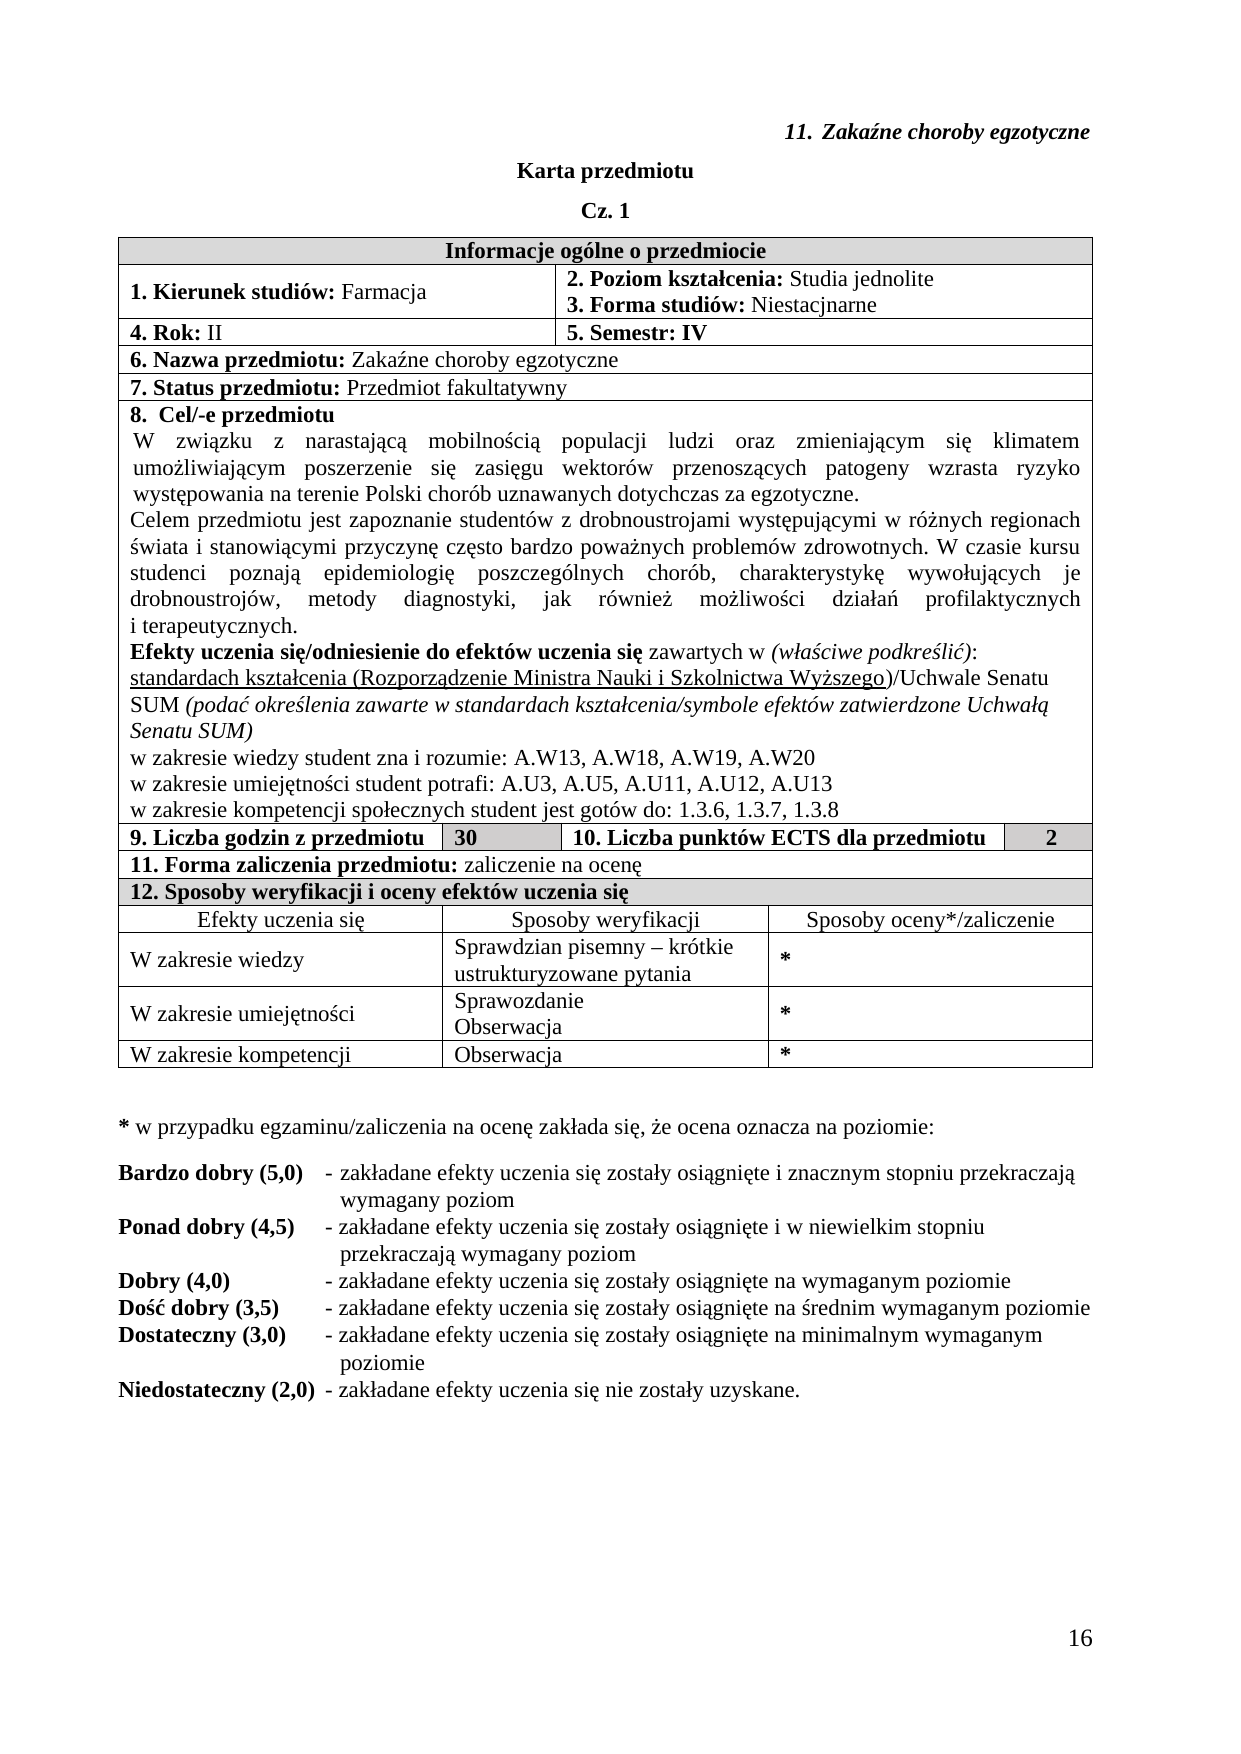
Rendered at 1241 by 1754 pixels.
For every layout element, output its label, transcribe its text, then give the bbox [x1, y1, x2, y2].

table_cell 1. Kierunek studiów: Farmacja [119, 265, 555, 318]
table_cell Sposoby weryfikacji [443, 906, 768, 932]
table_cell Obserwacja [443, 1041, 768, 1067]
text Dobry (4,0) - zakładane efekty uczenia się zostały osiągnięte na wymaganym poziomie [118, 1267, 1092, 1294]
text Karta przedmiotu [118, 158, 1092, 184]
text Dostateczny (3,0) - zakładane efekty uczenia się zostały osiągnięte na minimalnym wymaganym poziomie [118, 1321, 1092, 1375]
table_cell 8. Cel/-e przedmiotu W związku z narastającą mobilnością populacji ludzi oraz zmieniającym się klimatem umożliwiającym poszerzenie się zasięgu wektorów przenoszących patogeny wzrasta ryzyko występowania na terenie Polski chorób uznawanych dotychczas za egzotyczne. Celem przedmiotu jest zapoznanie studentów z drobnoustrojami występującymi w różnych regionach świata i stanowiącymi przyczynę często bardzo poważnych problemów zdrowotnych. W czasie kursu studenci poznają epidemiologię poszczególnych chorób, charakterystykę wywołujących je drobnoustrojów, metody diagnostyki, jak również możliwości działań profilaktycznych i terapeutycznych. [119, 401, 1092, 638]
table_cell 11. Forma zaliczenia przedmiotu: zaliczenie na ocenę [119, 851, 1092, 877]
table_cell W zakresie wiedzy [119, 933, 442, 986]
text Niedostateczny (2,0) - zakładane efekty uczenia się nie zostały uzyskane. [118, 1375, 1092, 1402]
table_cell Efekty uczenia się [119, 906, 442, 932]
table_cell 6. Nazwa przedmiotu: Zakaźne choroby egzotyczne [119, 346, 1092, 372]
table_cell 30 [443, 824, 561, 850]
table_cell Efekty uczenia się/odniesienie do efektów uczenia się zawartych w (właściwe podkreślić): standardach kształcenia (Rozporządzenie Ministra Nauki i Szkolnictwa Wyższego)/Uchwale Senatu SUM (podać określenia zawarte w standardach kształcenia/symbole efektów zatwierdzone Uchwałą Senatu SUM) w zakresie wiedzy student zna i rozumie: A.W13, A.W18, A.W19, A.W20 w zakresie umiejętności student potrafi: A.U3, A.U5, A.U11, A.U12, A.U13 w zakresie kompetencji społecznych student jest gotów do: 1.3.6, 1.3.7, 1.3.8 [119, 638, 1092, 823]
table_cell 2 [1005, 824, 1092, 850]
table_cell 10. Liczba punktów ECTS dla przedmiotu [562, 824, 1004, 850]
table_cell 2. Poziom kształcenia: Studia jednolite 3. Forma studiów: Niestacjnarne [556, 265, 1092, 318]
table_cell 7. Status przedmiotu: Przedmiot fakultatywny [119, 374, 1092, 400]
table_cell * [769, 987, 1092, 1040]
text Cz. 1 [118, 197, 1092, 223]
table_cell * [769, 1041, 1092, 1067]
table_cell 4. Rok: II [119, 319, 555, 345]
text Dość dobry (3,5) - zakładane efekty uczenia się zostały osiągnięte na średnim wymaganym poziomie [118, 1294, 1092, 1321]
table_cell Sposoby oceny*/zaliczenie [769, 906, 1092, 932]
table_cell 5. Semestr: IV [556, 319, 1092, 345]
text * w przypadku egzaminu/zaliczenia na ocenę zakłada się, że ocena oznacza na poziomie: [118, 1113, 1092, 1139]
table_cell 9. Liczba godzin z przedmiotu [119, 824, 442, 850]
table_header Informacje ogólne o przedmiocie [119, 238, 1092, 264]
list Zakaźne choroby egzotyczne [156, 118, 1092, 144]
table_cell 12. Sposoby weryfikacji i oceny efektów uczenia się [119, 879, 1092, 905]
text Ponad dobry (4,5) - zakładane efekty uczenia się zostały osiągnięte i w niewielkim stopniu przekraczają wymagany poziom [118, 1212, 1092, 1267]
table_cell Sprawdzian pisemny – krótkie ustrukturyzowane pytania [443, 933, 768, 986]
table_cell * [769, 933, 1092, 986]
table_cell Sprawozdanie Obserwacja [443, 987, 768, 1040]
table_cell W zakresie kompetencji [119, 1041, 442, 1067]
text Bardzo dobry (5,0) - zakładane efekty uczenia się zostały osiągnięte i znacznym stopniu przekraczają wymagany poziom [118, 1158, 1092, 1212]
table_cell W zakresie umiejętności [119, 987, 442, 1040]
